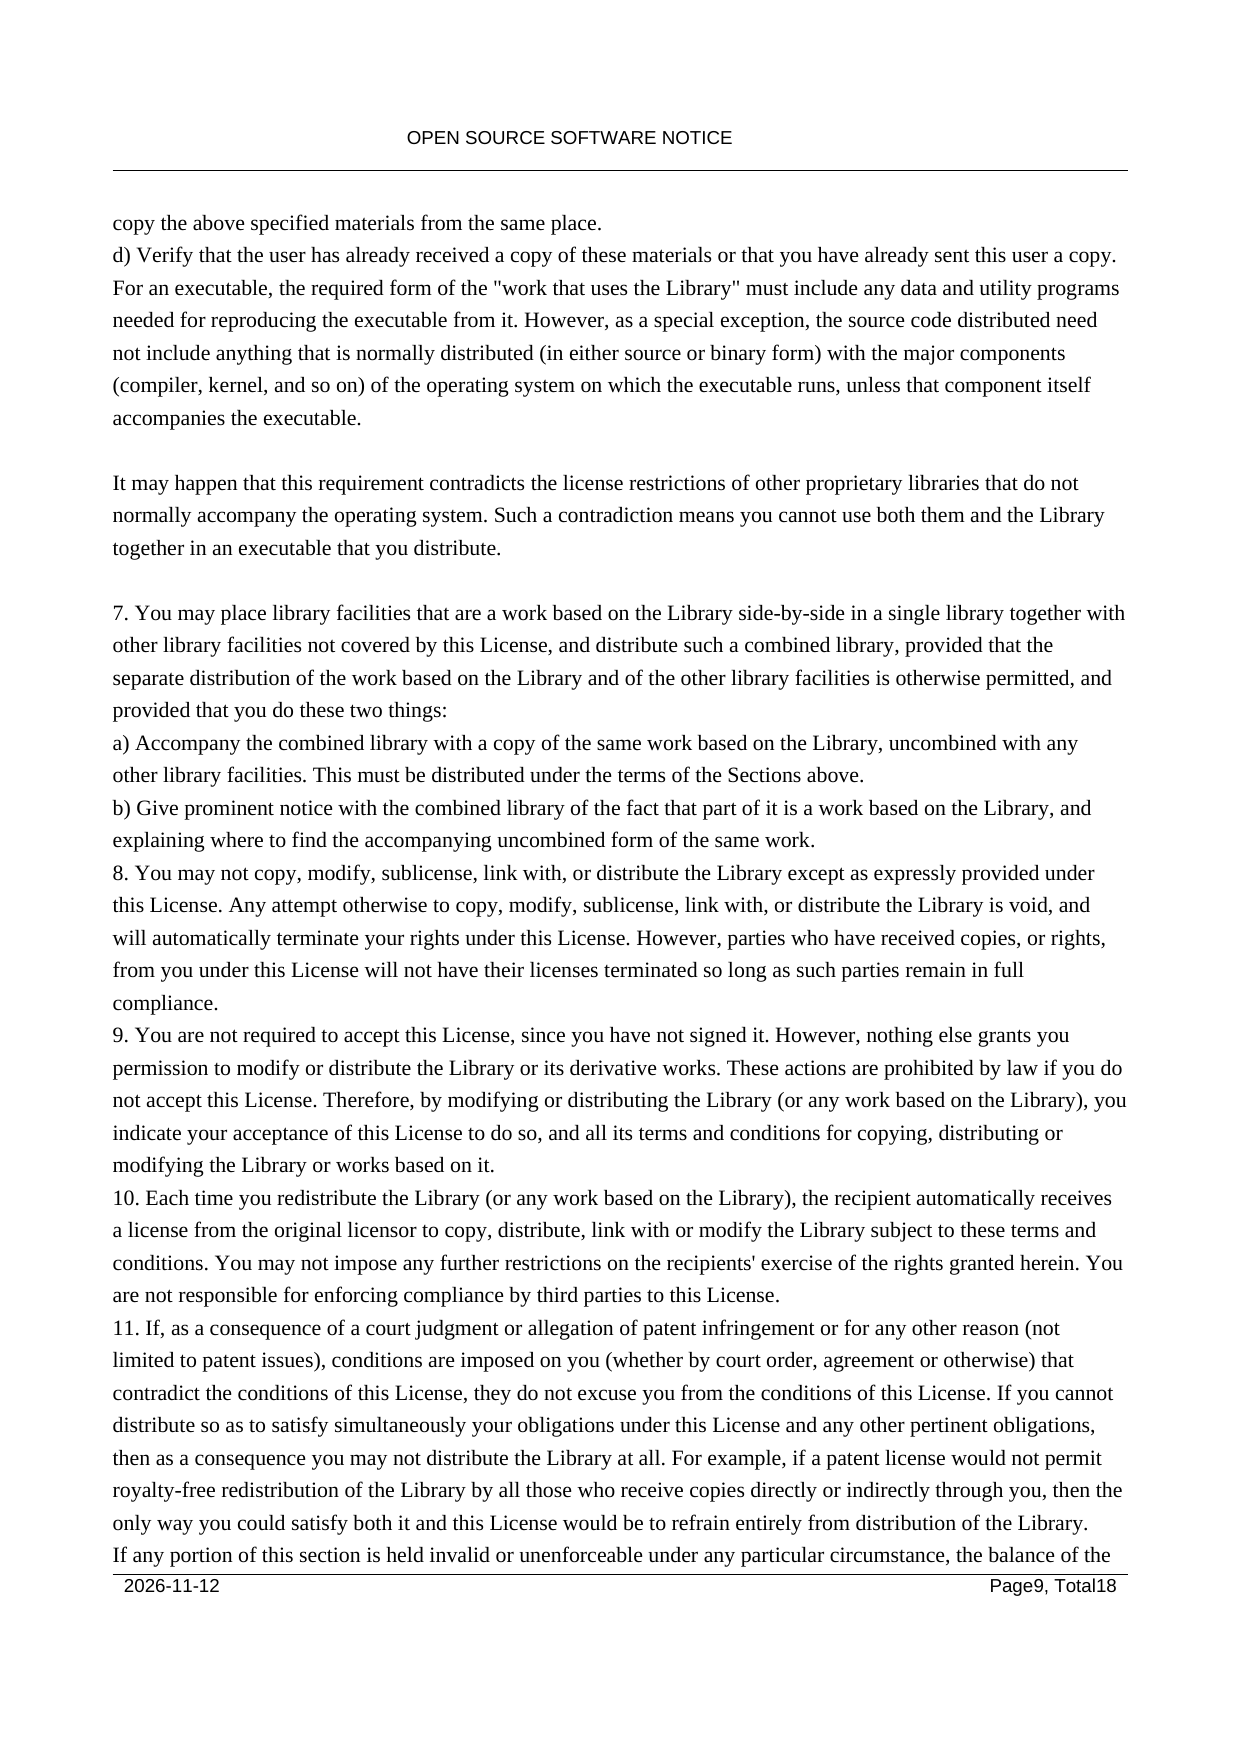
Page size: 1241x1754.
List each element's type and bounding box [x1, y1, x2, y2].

text [112, 206, 1128, 1571]
